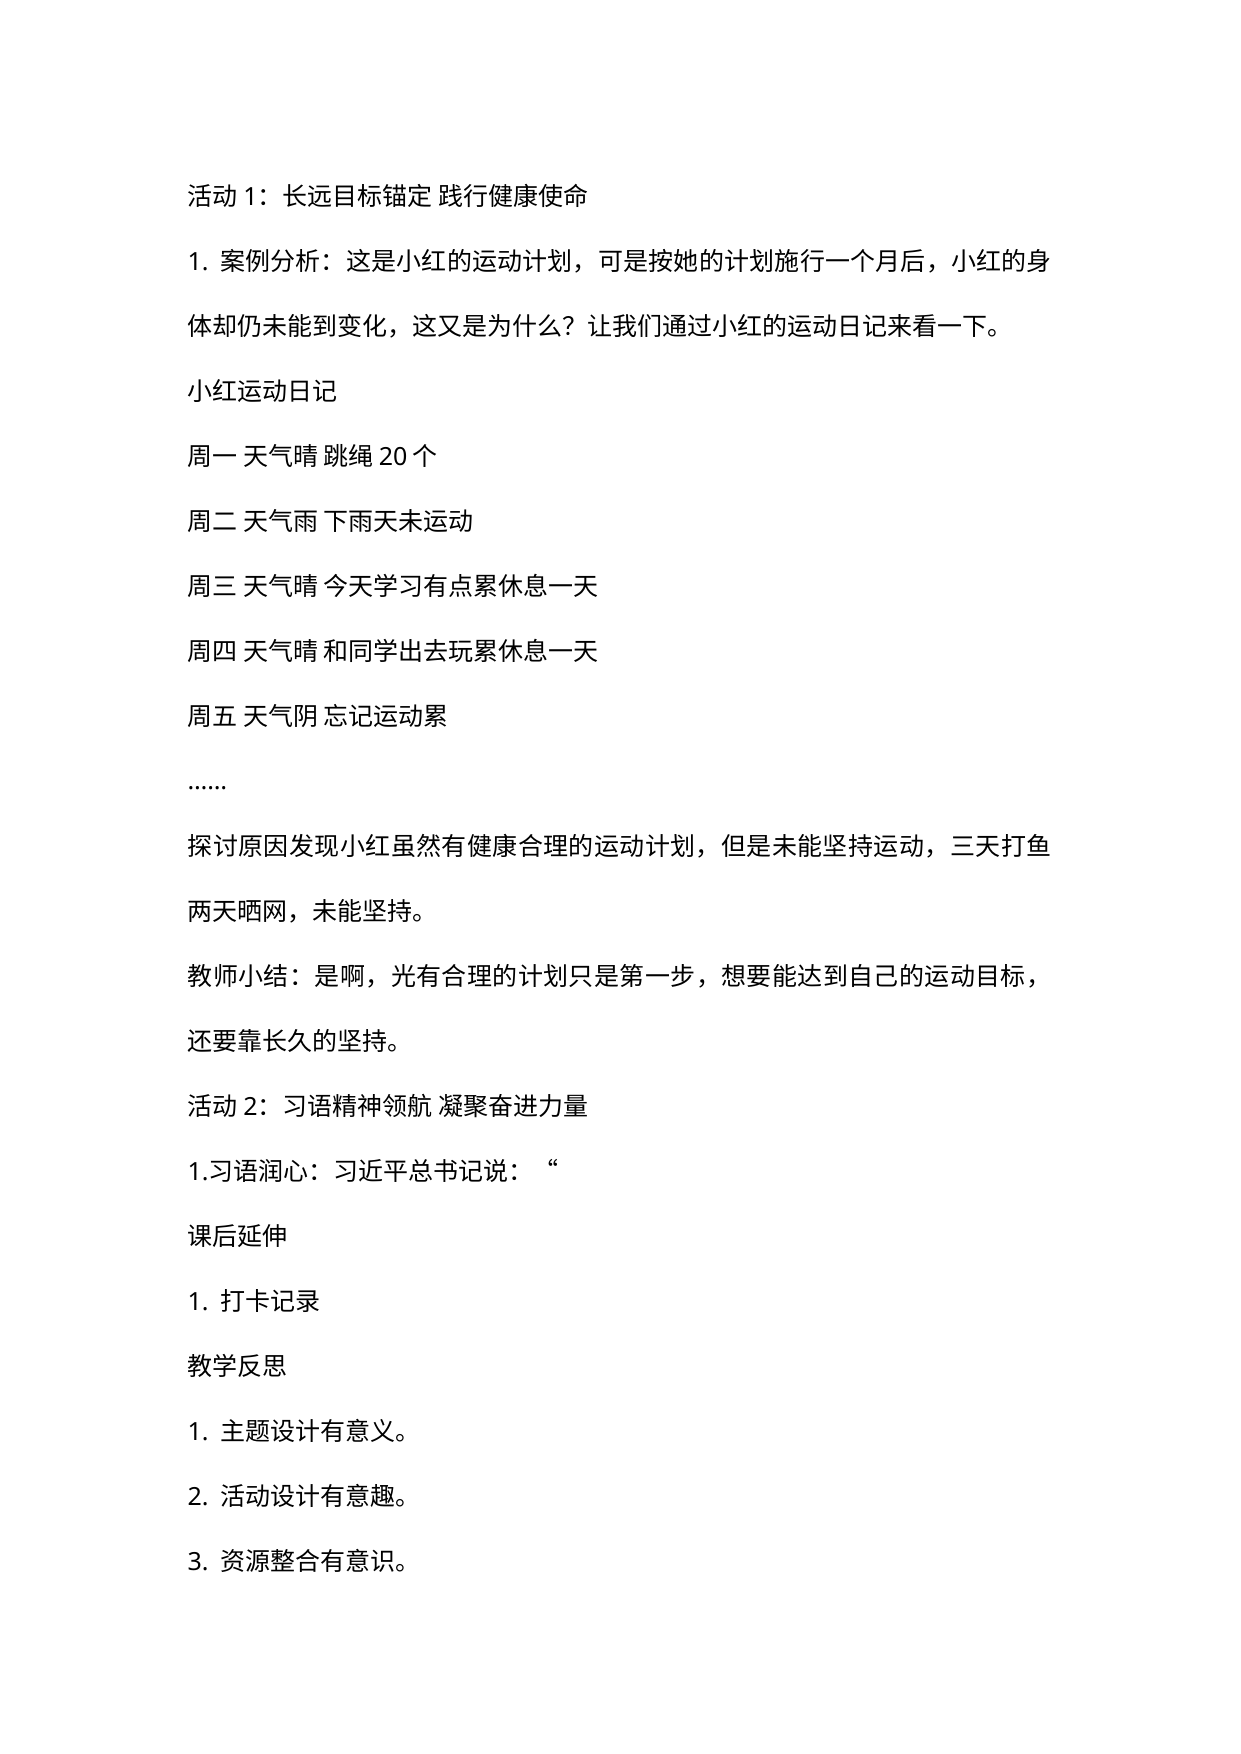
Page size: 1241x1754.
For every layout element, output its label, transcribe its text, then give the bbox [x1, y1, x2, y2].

list 活动设计有意趣。 [187, 1462, 1053, 1527]
list 周一 天气晴 跳绳20个 [187, 422, 1053, 487]
list 教师小结：是啊，光有合理的计划只是第一步，想要能达到自己的运动目标，还要靠长久的坚持。 [187, 942, 1053, 1072]
list 周二 天气雨 下雨天未运动 [187, 487, 1053, 552]
list 活动 2：习语精神领航 凝聚奋进力量 [187, 1072, 1053, 1137]
list 主题设计有意义。 [187, 1397, 1053, 1462]
list 打卡记录 [187, 1267, 1053, 1332]
list …… [187, 747, 1053, 812]
list 课后延伸 [187, 1202, 1053, 1267]
list 教学反思 [187, 1332, 1053, 1397]
list 周四 天气晴 和同学出去玩累休息一天 [187, 617, 1053, 682]
list 资源整合有意识。 [187, 1527, 1053, 1592]
list 小红运动日记 [187, 357, 1053, 422]
list 1.习语润心：习近平总书记说：“ [187, 1137, 1053, 1202]
list 案例分析：这是小红的运动计划，可是按她的计划施行一个月后，小红的身体却仍未能到变化，这又是为什么？让我们通过小红的运动日记来看一下。 [187, 227, 1053, 357]
list 周五 天气阴 忘记运动累 [187, 682, 1053, 747]
list 探讨原因发现小红虽然有健康合理的运动计划，但是未能坚持运动，三天打鱼两天晒网，未能坚持。 [187, 812, 1053, 942]
list 活动 1：长远目标锚定 践行健康使命 [187, 162, 1053, 227]
list 周三 天气晴 今天学习有点累休息一天 [187, 552, 1053, 617]
